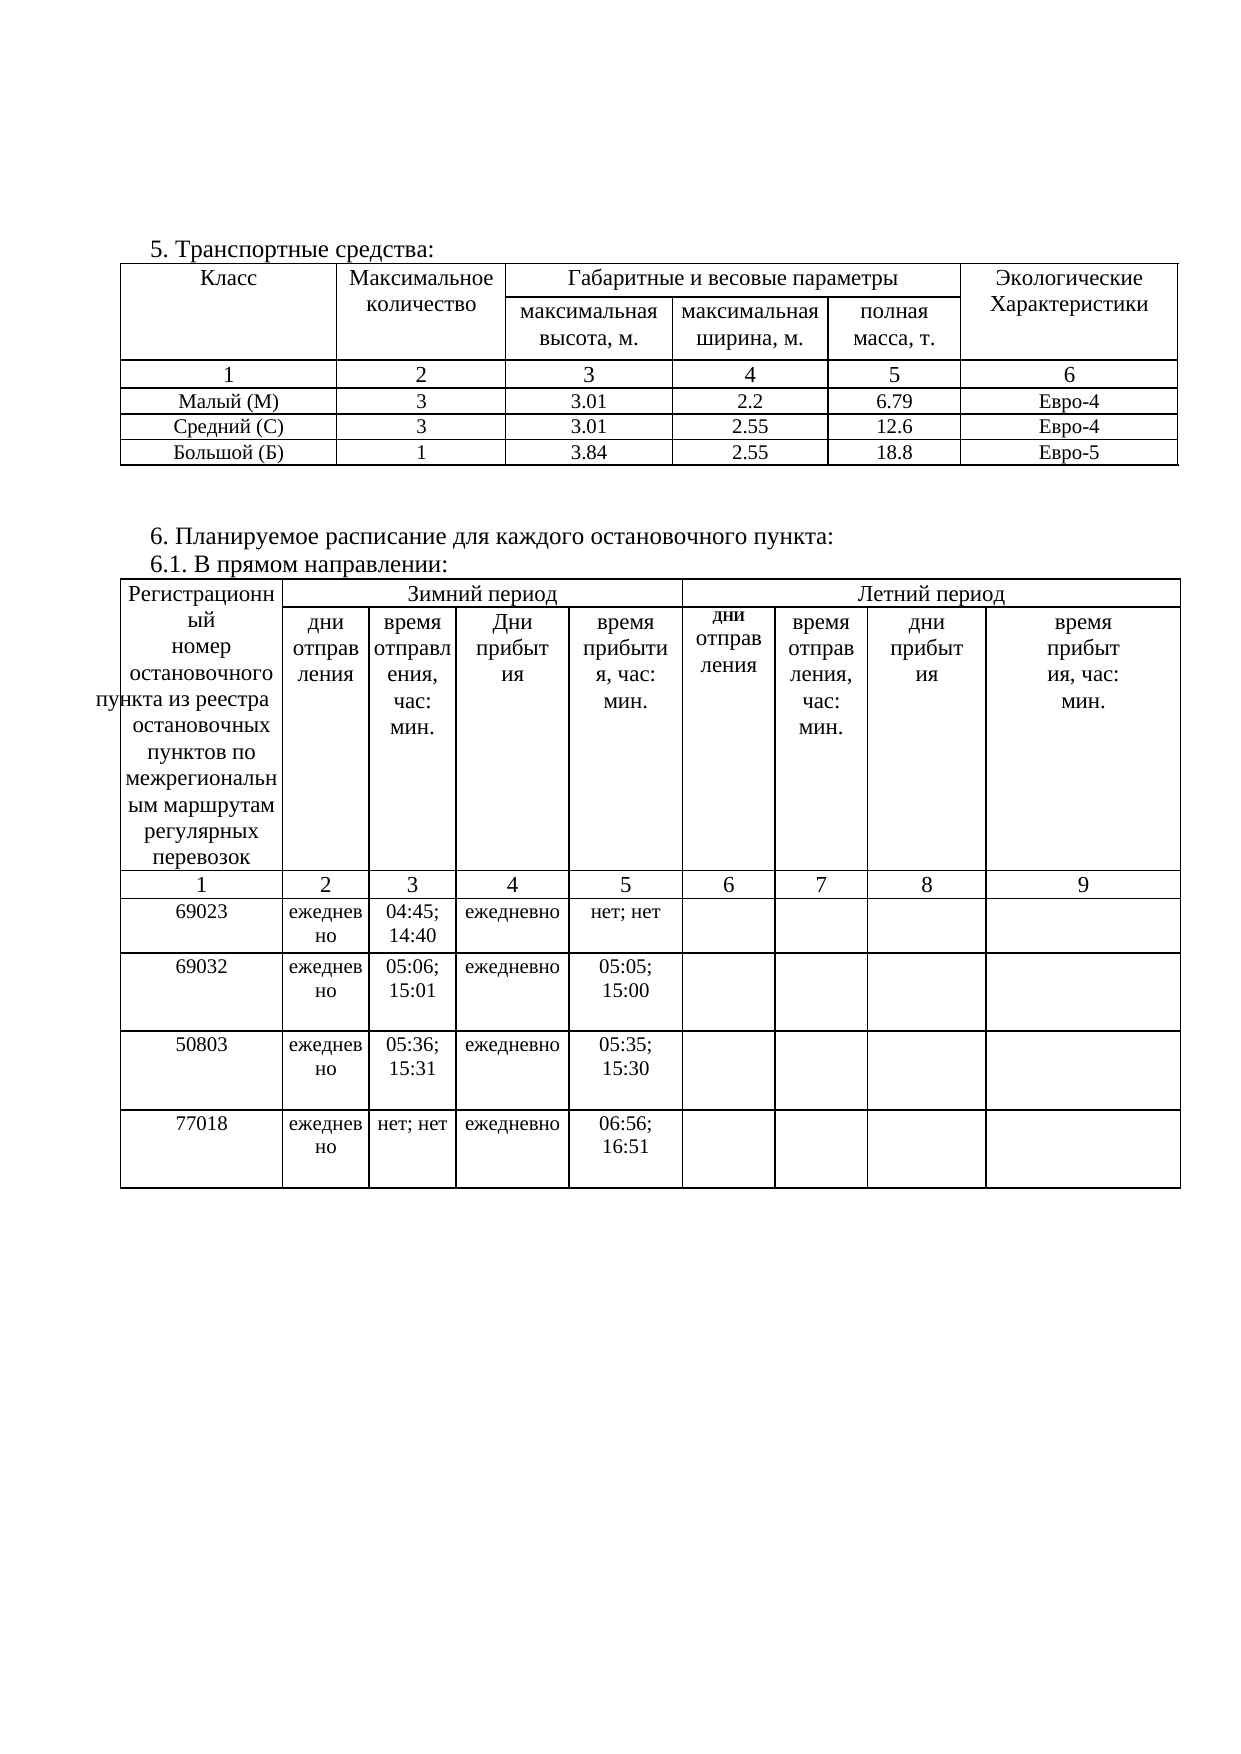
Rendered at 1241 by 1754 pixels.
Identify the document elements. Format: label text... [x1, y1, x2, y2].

table_cell [683, 899, 774, 952]
table_cell 50803 [121, 1032, 282, 1109]
table_cell [776, 954, 867, 1030]
table_header Экологические Характеристики [961, 264, 1177, 359]
table_cell Дни прибыт ия [457, 608, 568, 870]
table_cell Евро-4 [961, 389, 1177, 413]
table_header Регистрационный номер остановочного пункта из реестра остановочных пунктов по межрегиональным маршрутам регулярных перевозок [121, 580, 282, 870]
table_cell 69023 [121, 899, 282, 952]
table_cell 4 [673, 361, 827, 387]
table_cell [987, 954, 1180, 1030]
table_cell 6 [961, 361, 1177, 387]
table_cell Большой (Б) [121, 440, 336, 464]
table_cell Малый (М) [121, 389, 336, 413]
table_cell [868, 899, 985, 952]
table_cell время отправ ления, час: мин. [776, 608, 867, 870]
table_cell Евро-5 [961, 440, 1177, 464]
table_cell 6 [683, 871, 774, 898]
table_cell 2.55 [673, 440, 827, 464]
table_cell [868, 1111, 985, 1187]
table_cell 18.8 [829, 440, 960, 464]
table_cell 05:36; 15:31 [370, 1032, 455, 1109]
table_cell 2 [337, 361, 505, 387]
table_cell время прибыти я, час: мин. [570, 608, 682, 870]
table_cell [987, 1032, 1180, 1109]
table_cell нет; нет [370, 1111, 455, 1187]
table_cell [776, 1111, 867, 1187]
table_cell 1 [121, 361, 336, 387]
table_cell 9 [987, 871, 1180, 898]
table_cell [987, 899, 1180, 952]
table_cell 8 [868, 871, 985, 898]
table_cell ежедневно [457, 1032, 568, 1109]
table_cell 3 [506, 361, 672, 387]
table_cell 69032 [121, 954, 282, 1030]
table_cell [776, 1032, 867, 1109]
table_cell Евро-4 [961, 415, 1177, 438]
table_cell ежедневно [283, 954, 368, 1030]
table_cell 3 [337, 415, 505, 438]
text 6.1. В прямом направлении: [150, 549, 1090, 578]
table_cell ежедневно [457, 954, 568, 1030]
table_cell нет; нет [570, 899, 682, 952]
table_cell 2 [283, 871, 368, 898]
table_cell [683, 954, 774, 1030]
table_cell 06:56; 16:51 [570, 1111, 682, 1187]
table_cell 1 [337, 440, 505, 464]
table_cell время прибыт ия, час: мин. [987, 608, 1180, 870]
table_cell 4 [457, 871, 568, 898]
table_cell 1 [121, 871, 282, 898]
table_cell ежедневно [457, 1111, 568, 1187]
table_cell 5 [829, 361, 960, 387]
table_cell 05:06; 15:01 [370, 954, 455, 1030]
table_cell дни отправ ления [283, 608, 368, 870]
table_cell [683, 1032, 774, 1109]
table_header Габаритные и весовые параметры [506, 264, 960, 296]
table_cell 3.84 [506, 440, 672, 464]
table_cell 6.79 [829, 389, 960, 413]
table_cell ежедневно [283, 899, 368, 952]
table_cell 3.01 [506, 415, 672, 438]
table_header Летний период [683, 580, 1180, 606]
text 5. Транспортные средства: [150, 234, 1090, 263]
table_cell [868, 1032, 985, 1109]
table_header Зимний период [283, 580, 682, 606]
table_cell [987, 1111, 1180, 1187]
table_cell Средний (С) [121, 415, 336, 438]
table_cell 3 [337, 389, 505, 413]
table_cell ежедневно [283, 1032, 368, 1109]
table_header Класс [121, 264, 336, 359]
table_header Максимальное количество [337, 264, 505, 359]
table_cell [683, 1111, 774, 1187]
table_cell 3 [370, 871, 455, 898]
table_cell 7 [776, 871, 867, 898]
table_cell 77018 [121, 1111, 282, 1187]
table_cell 3.01 [506, 389, 672, 413]
table_cell 5 [570, 871, 682, 898]
table_cell [776, 899, 867, 952]
table_cell максимальная ширина, м. [673, 298, 827, 359]
table_cell 05:05; 15:00 [570, 954, 682, 1030]
table_cell максимальная высота, м. [506, 298, 672, 359]
table_cell 05:35; 15:30 [570, 1032, 682, 1109]
table_cell 2.2 [673, 389, 827, 413]
table_cell время отправл ения, час: мин. [370, 608, 455, 870]
table_cell 04:45; 14:40 [370, 899, 455, 952]
table_cell 12.6 [829, 415, 960, 438]
table_cell полная масса, т. [829, 298, 960, 359]
table_cell ДНИ отправ ления [683, 608, 774, 870]
table_cell ежедневно [457, 899, 568, 952]
table_cell 2.55 [673, 415, 827, 438]
table_cell ежедневно [283, 1111, 368, 1187]
table_cell [868, 954, 985, 1030]
text 6. Планируемое расписание для каждого остановочного пункта: [150, 521, 1090, 549]
table_cell дни прибыт ия [868, 608, 985, 870]
